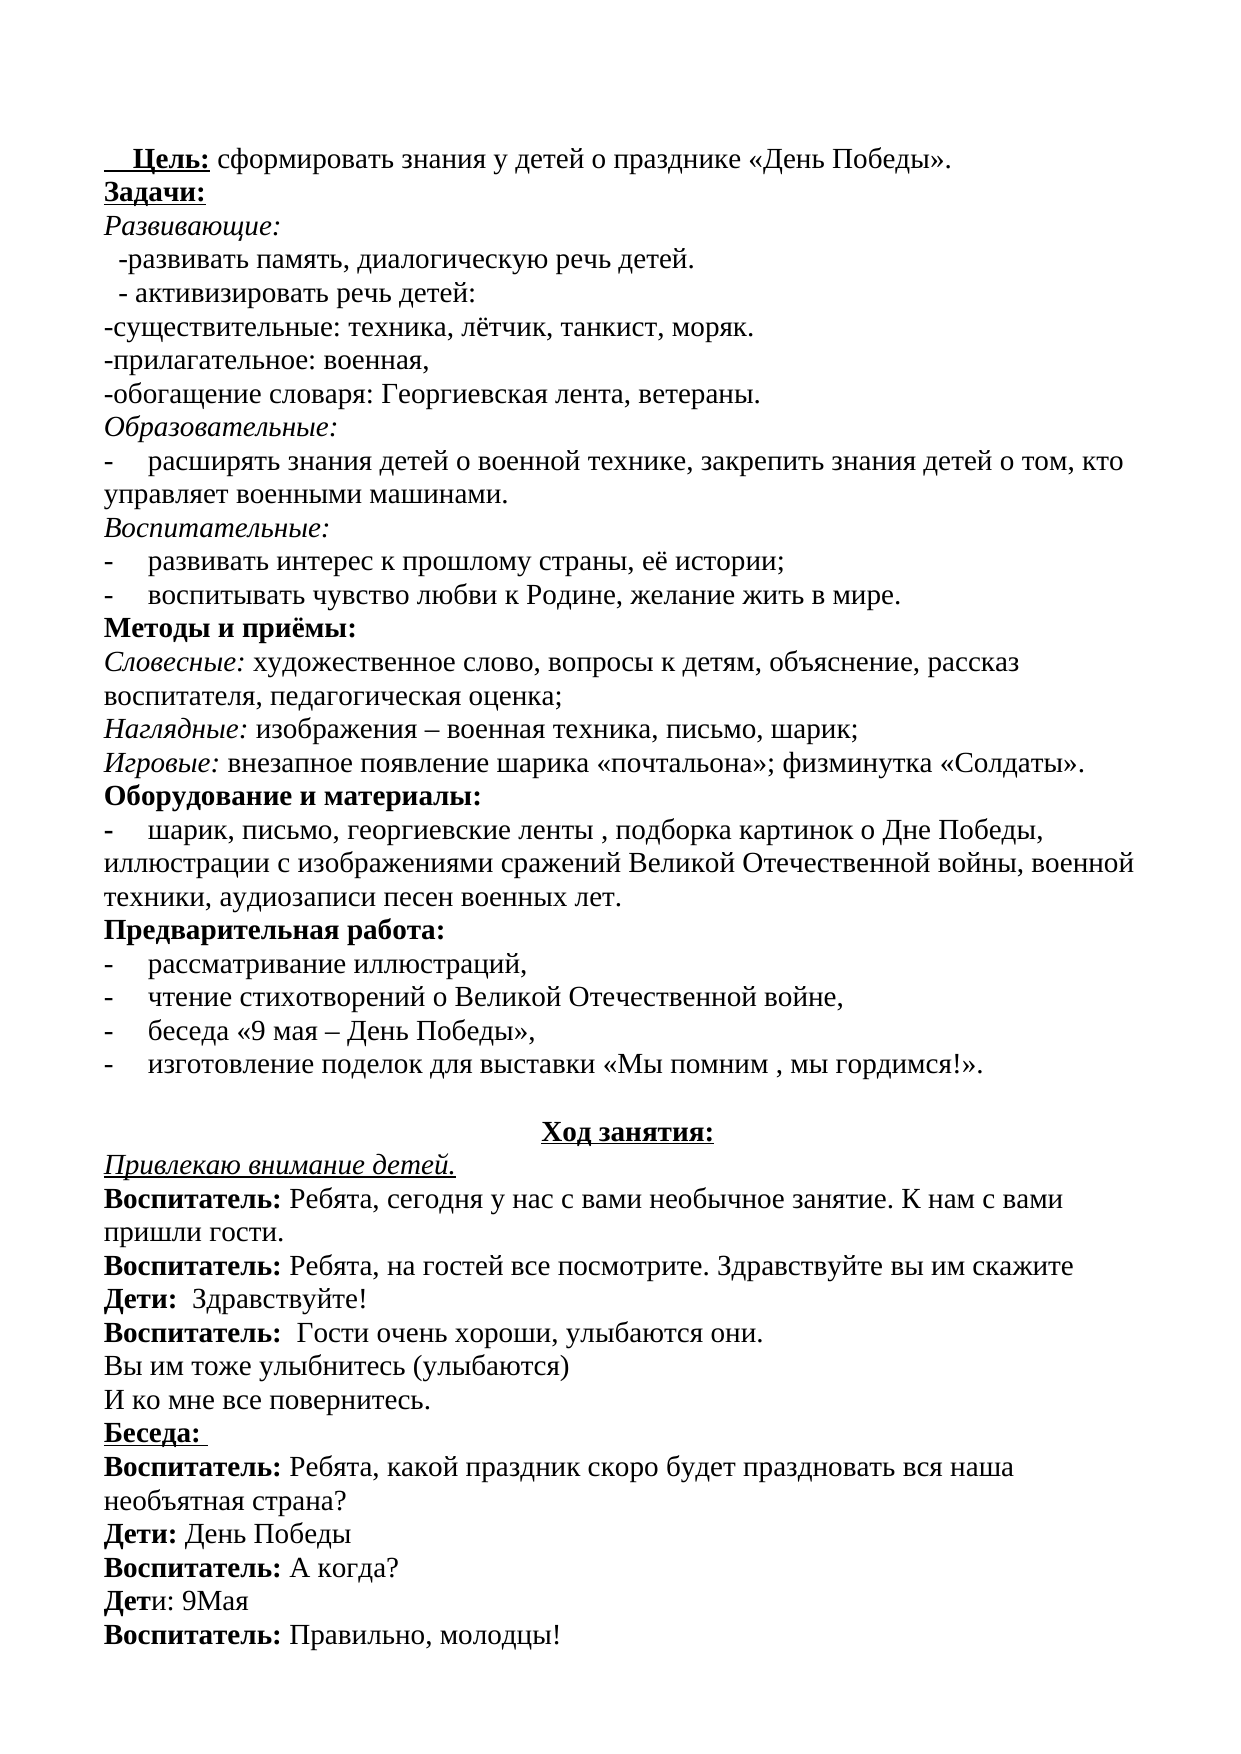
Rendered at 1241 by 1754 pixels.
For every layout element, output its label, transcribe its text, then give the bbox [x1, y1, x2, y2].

text Воспитатель: Ребята, сегодня у нас с вами необычное занятие. К нам с вами пришли гости. [103, 1181, 1152, 1248]
text Словесные: художественное слово, вопросы к детям, объяснение, рассказ воспитателя, педагогическая оценка; [103, 644, 1152, 711]
list шарик, письмо, георгиевские ленты , подборка картинок о Дне Победы, иллюстрации с изображениями сражений Великой Отечественной войны, военной техники, аудиозаписи песен военных лет. [103, 812, 1152, 912]
text Предварительная работа: [103, 912, 1152, 946]
text -прилагательное: военная, [103, 342, 1152, 376]
text Воспитательные: [103, 510, 1152, 543]
text Дети: 9Мая [103, 1583, 1152, 1617]
text Образовательные: [103, 409, 1152, 443]
text Ход занятия: [103, 1114, 1152, 1147]
text Развивающие: [103, 208, 1152, 242]
list изготовление поделок для выставки «Мы помним , мы гордимся!». [103, 1047, 1152, 1080]
text Воспитатель: Гости очень хороши, улыбаются они. [103, 1315, 1152, 1348]
text Дети: День Победы [103, 1516, 1152, 1550]
text Цель: сформировать знания у детей о празднике «День Победы». [103, 141, 1152, 174]
text И ко мне все повернитесь. [103, 1382, 1152, 1416]
list расширять знания детей о военной технике, закрепить знания детей о том, кто управляет военными машинами. [103, 443, 1152, 510]
text Воспитатель: Правильно, молодцы! [103, 1617, 1152, 1650]
text Привлекаю внимание детей. [103, 1147, 1152, 1181]
text Беседа: [103, 1416, 1152, 1449]
text -существительные: техника, лётчик, танкист, моряк. [103, 309, 1152, 342]
text - активизировать речь детей: [103, 275, 1152, 309]
text Воспитатель: А когда? [103, 1550, 1152, 1583]
text Наглядные: изображения – военная техника, письмо, шарик; [103, 711, 1152, 745]
list беседа «9 мая – День Победы», [103, 1013, 1152, 1047]
text Игровые: внезапное появление шарика «почтальона»; физминутка «Солдаты». [103, 745, 1152, 778]
list развивать интерес к прошлому страны, её истории; [103, 543, 1152, 577]
text Воспитатель: Ребята, на гостей все посмотрите. Здравствуйте вы им скажите [103, 1248, 1152, 1281]
text Воспитатель: Ребята, какой праздник скоро будет праздновать вся наша необъятная страна? [103, 1449, 1152, 1516]
text -обогащение словаря: Георгиевская лента, ветераны. [103, 376, 1152, 409]
list рассматривание иллюстраций, [103, 946, 1152, 979]
list чтение стихотворений о Великой Отечественной войне, [103, 979, 1152, 1013]
text Методы и приёмы: [103, 611, 1152, 644]
list воспитывать чувство любви к Родине, желание жить в мире. [103, 577, 1152, 611]
text Вы им тоже улыбнитесь (улыбаются) [103, 1348, 1152, 1382]
text Задачи: [103, 174, 1152, 208]
text -развивать память, диалогическую речь детей. [103, 242, 1152, 275]
text Дети: Здравствуйте! [103, 1281, 1152, 1315]
text Оборудование и материалы: [103, 778, 1152, 812]
